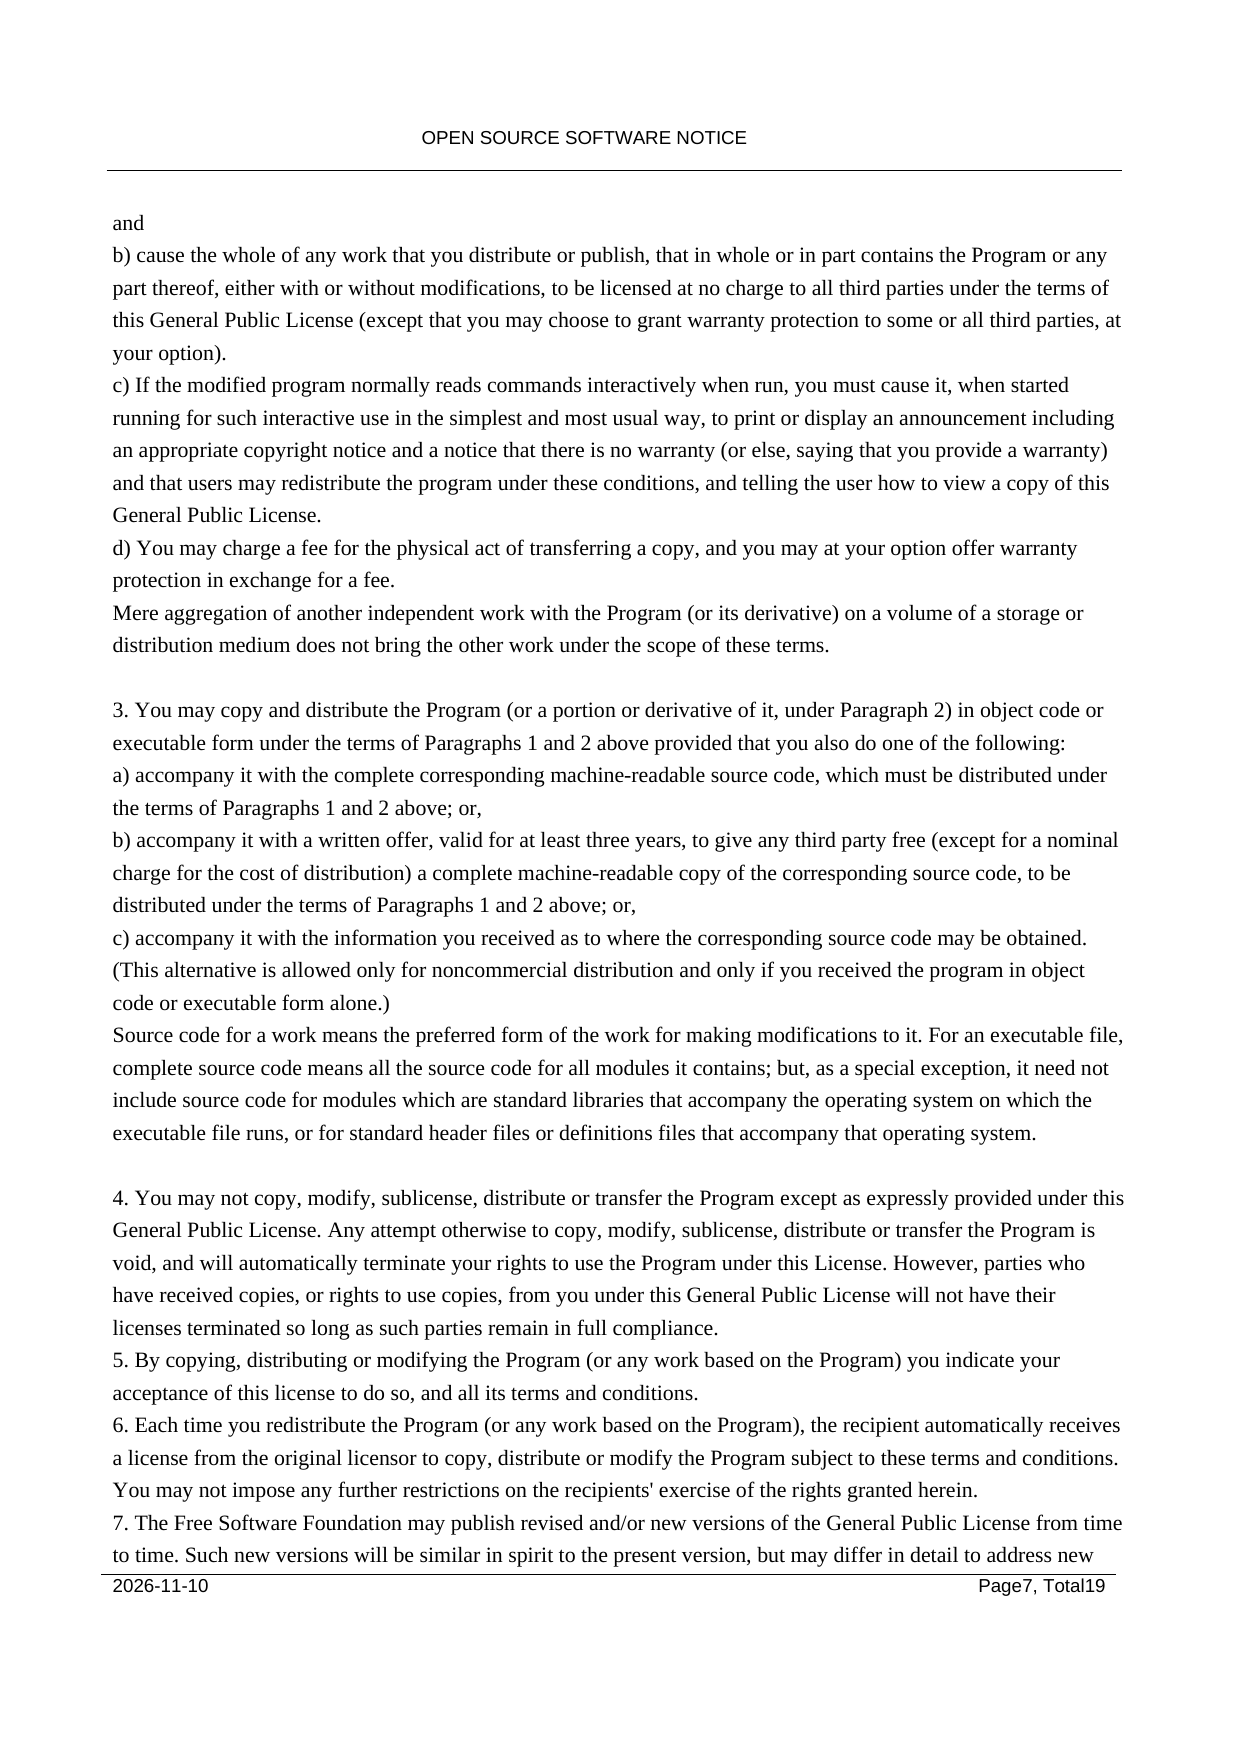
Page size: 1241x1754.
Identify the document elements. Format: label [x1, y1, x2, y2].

text [112, 206, 1128, 1571]
